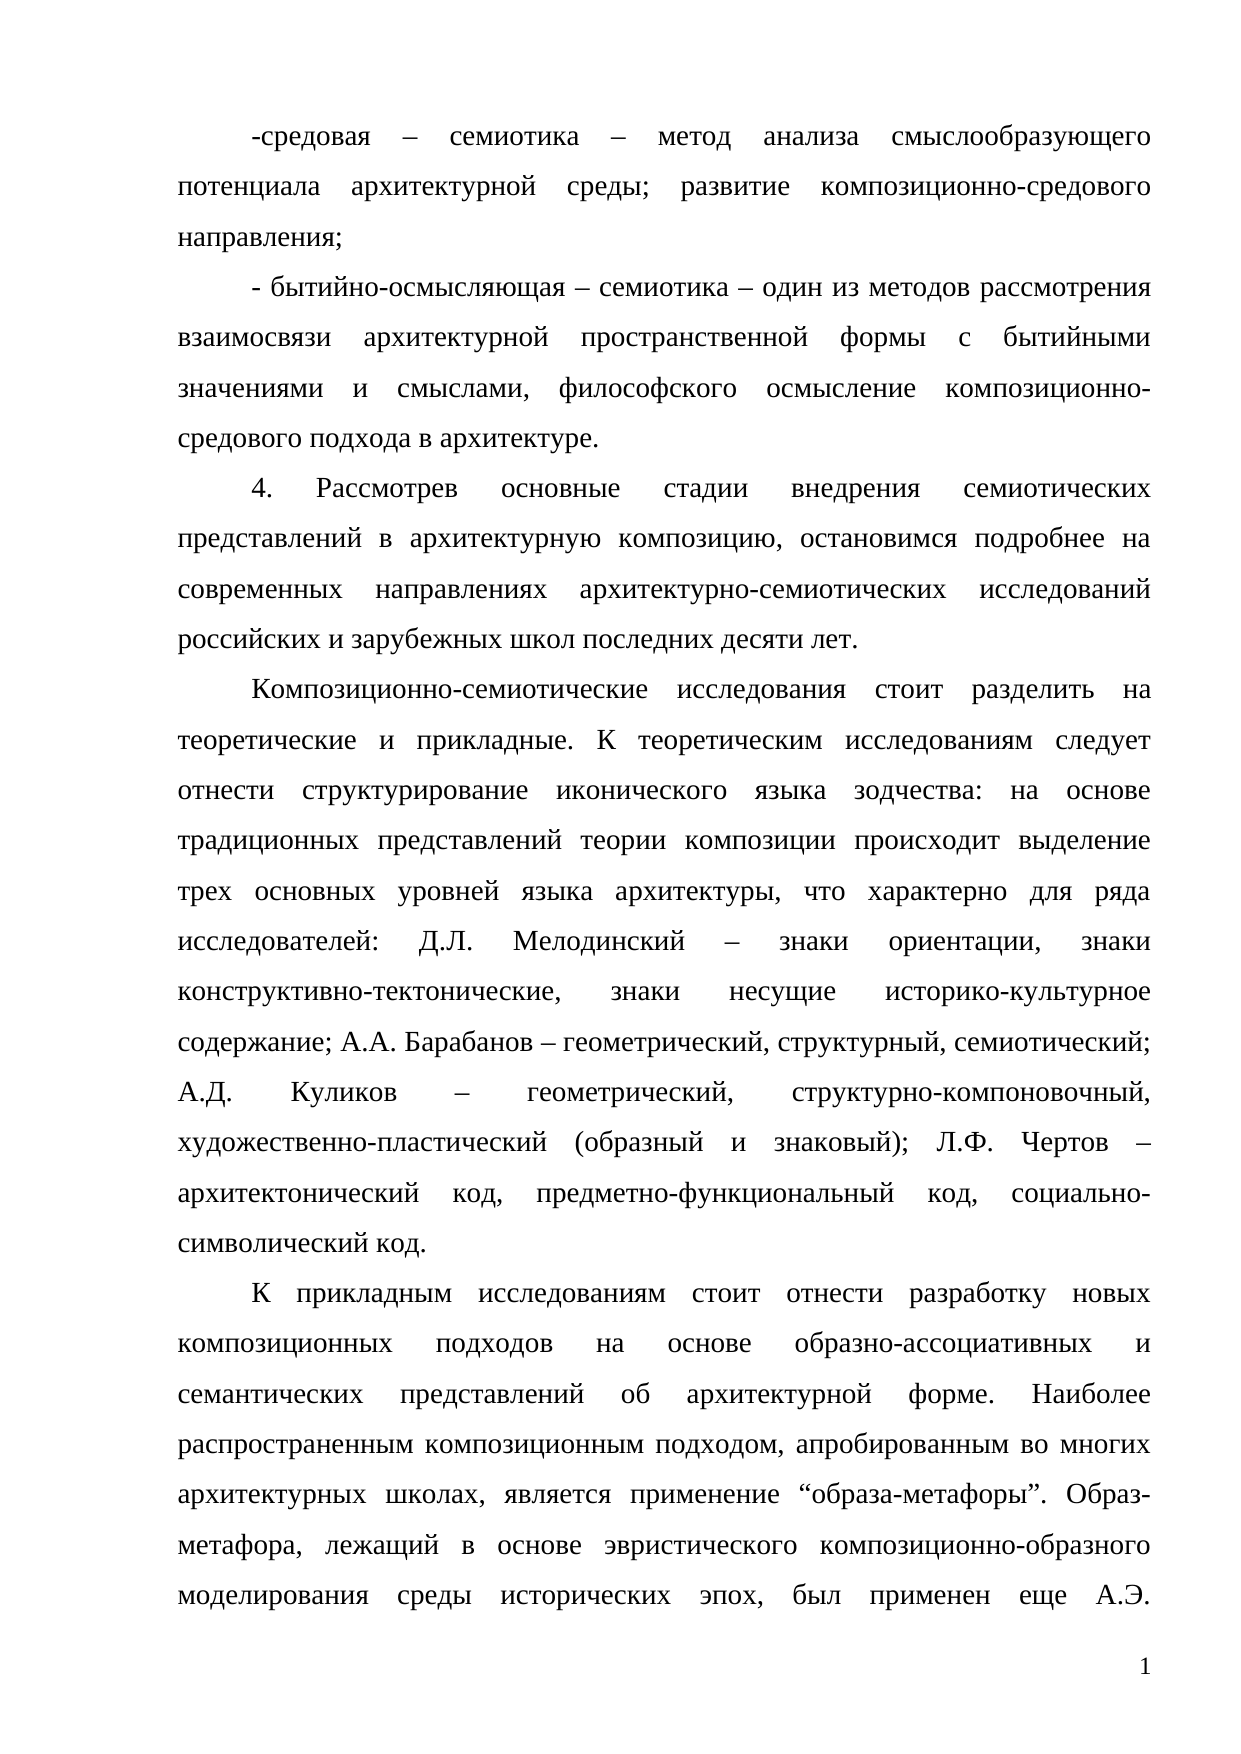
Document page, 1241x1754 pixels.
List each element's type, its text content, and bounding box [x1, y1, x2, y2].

text Композиционно-семиотические исследования стоит разделить на теоретические и прикладные. К теоретическим исследованиям следует отнести структурирование иконического языка зодчества: на основе традиционных представлений теории композиции происходит выделение трех основных уровней языка архитектуры, что характерно для ряда исследователей: Д.Л. Мелодинский – знаки ориентации, знаки конструктивно-тектонические, знаки несущие историко-культурное содержание; А.А. Барабанов – геометрический, структурный, семиотический; А.Д. Куликов – геометрический, структурно-компоновочный, художественно-пластический (образный и знаковый); Л.Ф. Чертов – архитектонический код, предметно-функциональный код, социально-символический код. [177, 672, 1152, 1258]
text 4. Рассмотрев основные стадии внедрения семиотических представлений в архитектурную композицию, остановимся подробнее на современных направлениях архитектурно-семиотических исследований российских и зарубежных школ последних десяти лет. [177, 470, 1152, 655]
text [177, 1275, 1152, 1611]
text -средовая – семиотика – метод анализа смыслообразующего потенциала архитектурной среды; развитие композиционно-средового направления; [177, 118, 1152, 252]
text - бытийно-осмысляющая – семиотика – один из методов рассмотрения взаимосвязи архитектурной пространственной формы с бытийными значениями и смыслами, философского осмысление композиционно-средового подхода в архитектуре. [177, 269, 1152, 453]
